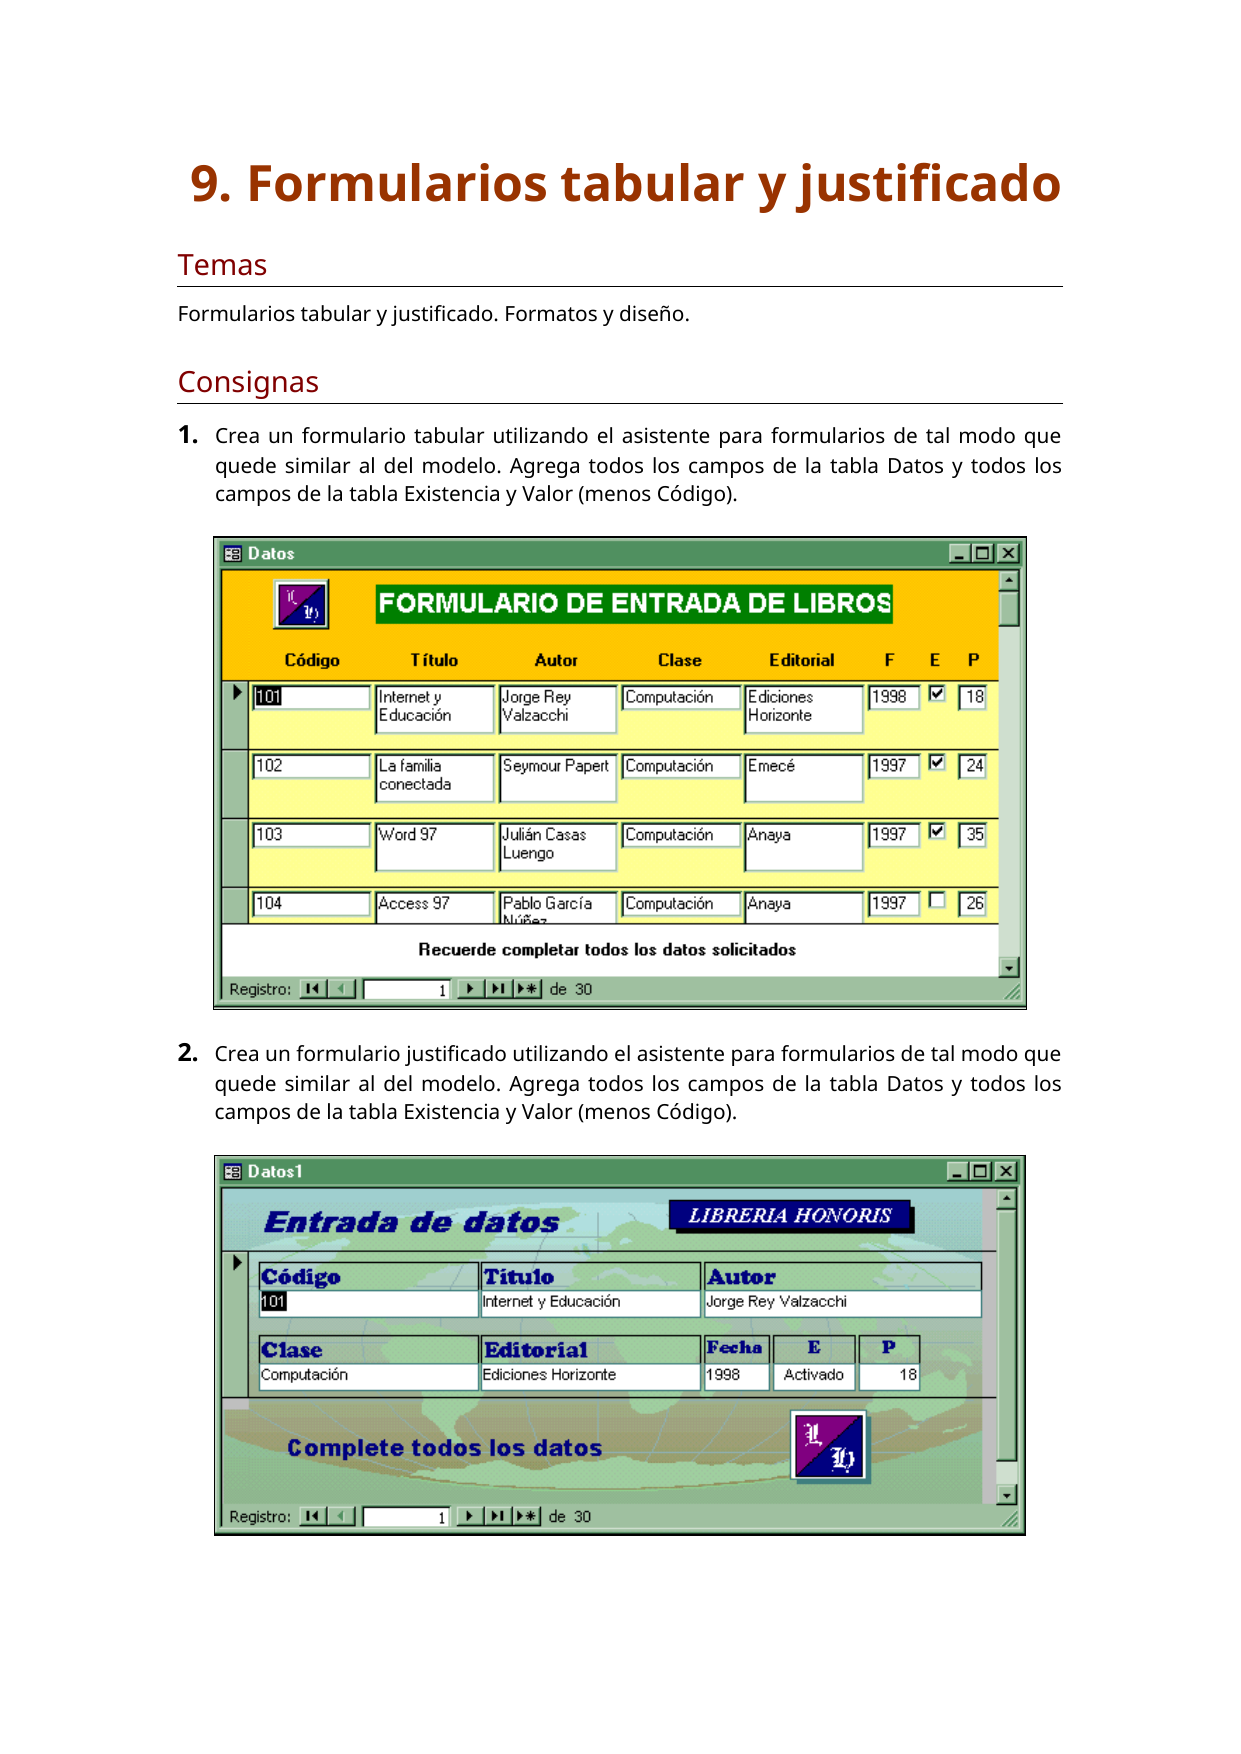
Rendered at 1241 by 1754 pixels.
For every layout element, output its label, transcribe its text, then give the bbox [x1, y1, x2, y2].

picture [215, 1156, 1025, 1535]
list Crea un formulario tabular utilizando el asistente para formularios de tal modo que quede similar al del modelo. Agrega todos los campos de la tabla Datos y todos los campos de la tabla Existencia y Valor (menos Código). [177, 417, 1063, 508]
text Formularios tabular y justificado. Formatos y diseño. [177, 299, 1063, 328]
text Consignas [177, 361, 1063, 403]
subtitle 9. Formularios tabular y justificado [177, 148, 1063, 216]
list Crea un formulario justificado utilizando el asistente para formularios de tal modo que quede similar al del modelo. Agrega todos los campos de la tabla Datos y todos los campos de la tabla Existencia y Valor (menos Código). [177, 1035, 1063, 1126]
text Temas [177, 244, 1063, 286]
picture [214, 538, 1026, 1009]
